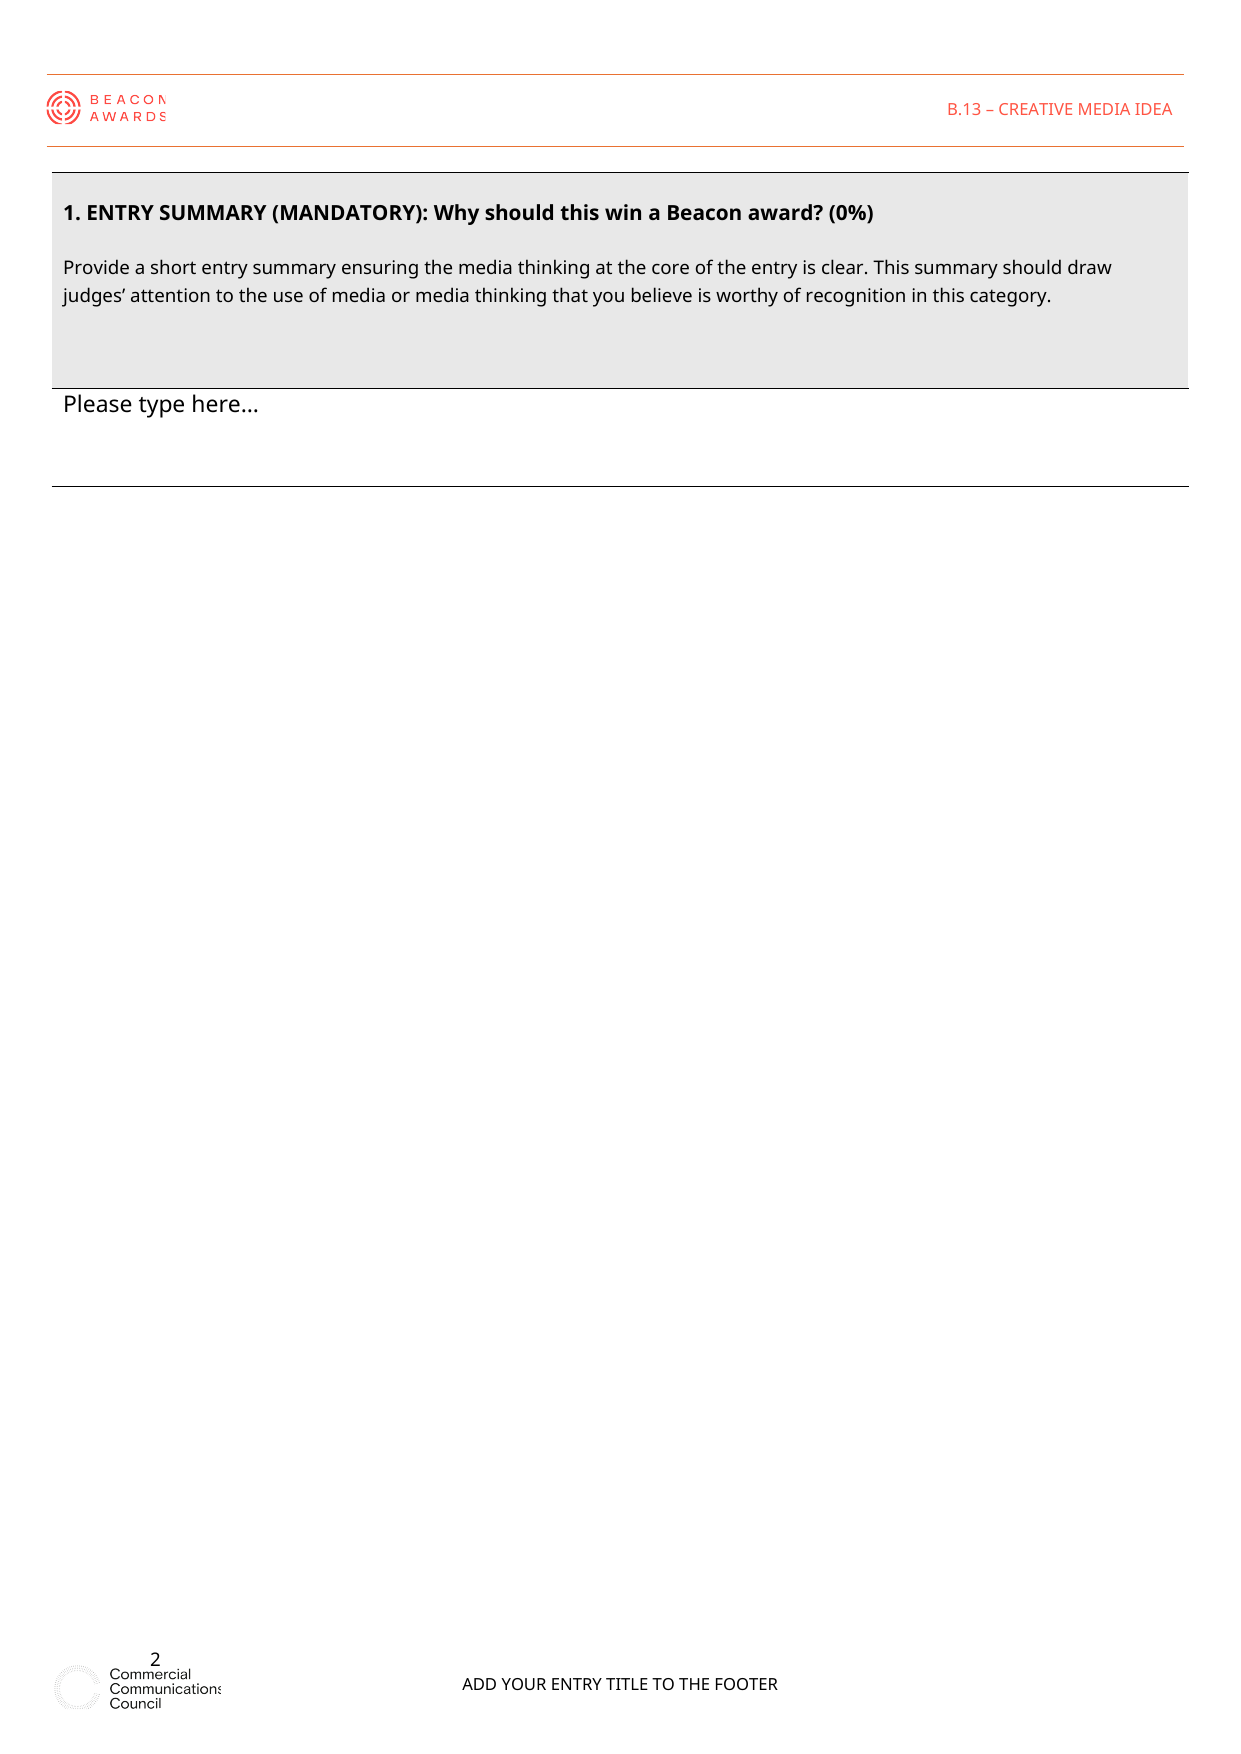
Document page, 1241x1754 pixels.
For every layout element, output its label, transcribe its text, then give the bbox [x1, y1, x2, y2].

table_header 1. ENTRY SUMMARY (MANDATORY): Why should this win a Beacon award? (0%) Provide a short entry summary ensuring the media thinking at the core of the entry is clear. This summary should draw judges’ attention to the use of media or media thinking that you believe is worthy of recognition in this category. [52, 173, 1188, 388]
picture [46, 90, 166, 124]
table_cell Please type here… [52, 389, 1188, 486]
picture [54, 1665, 221, 1710]
